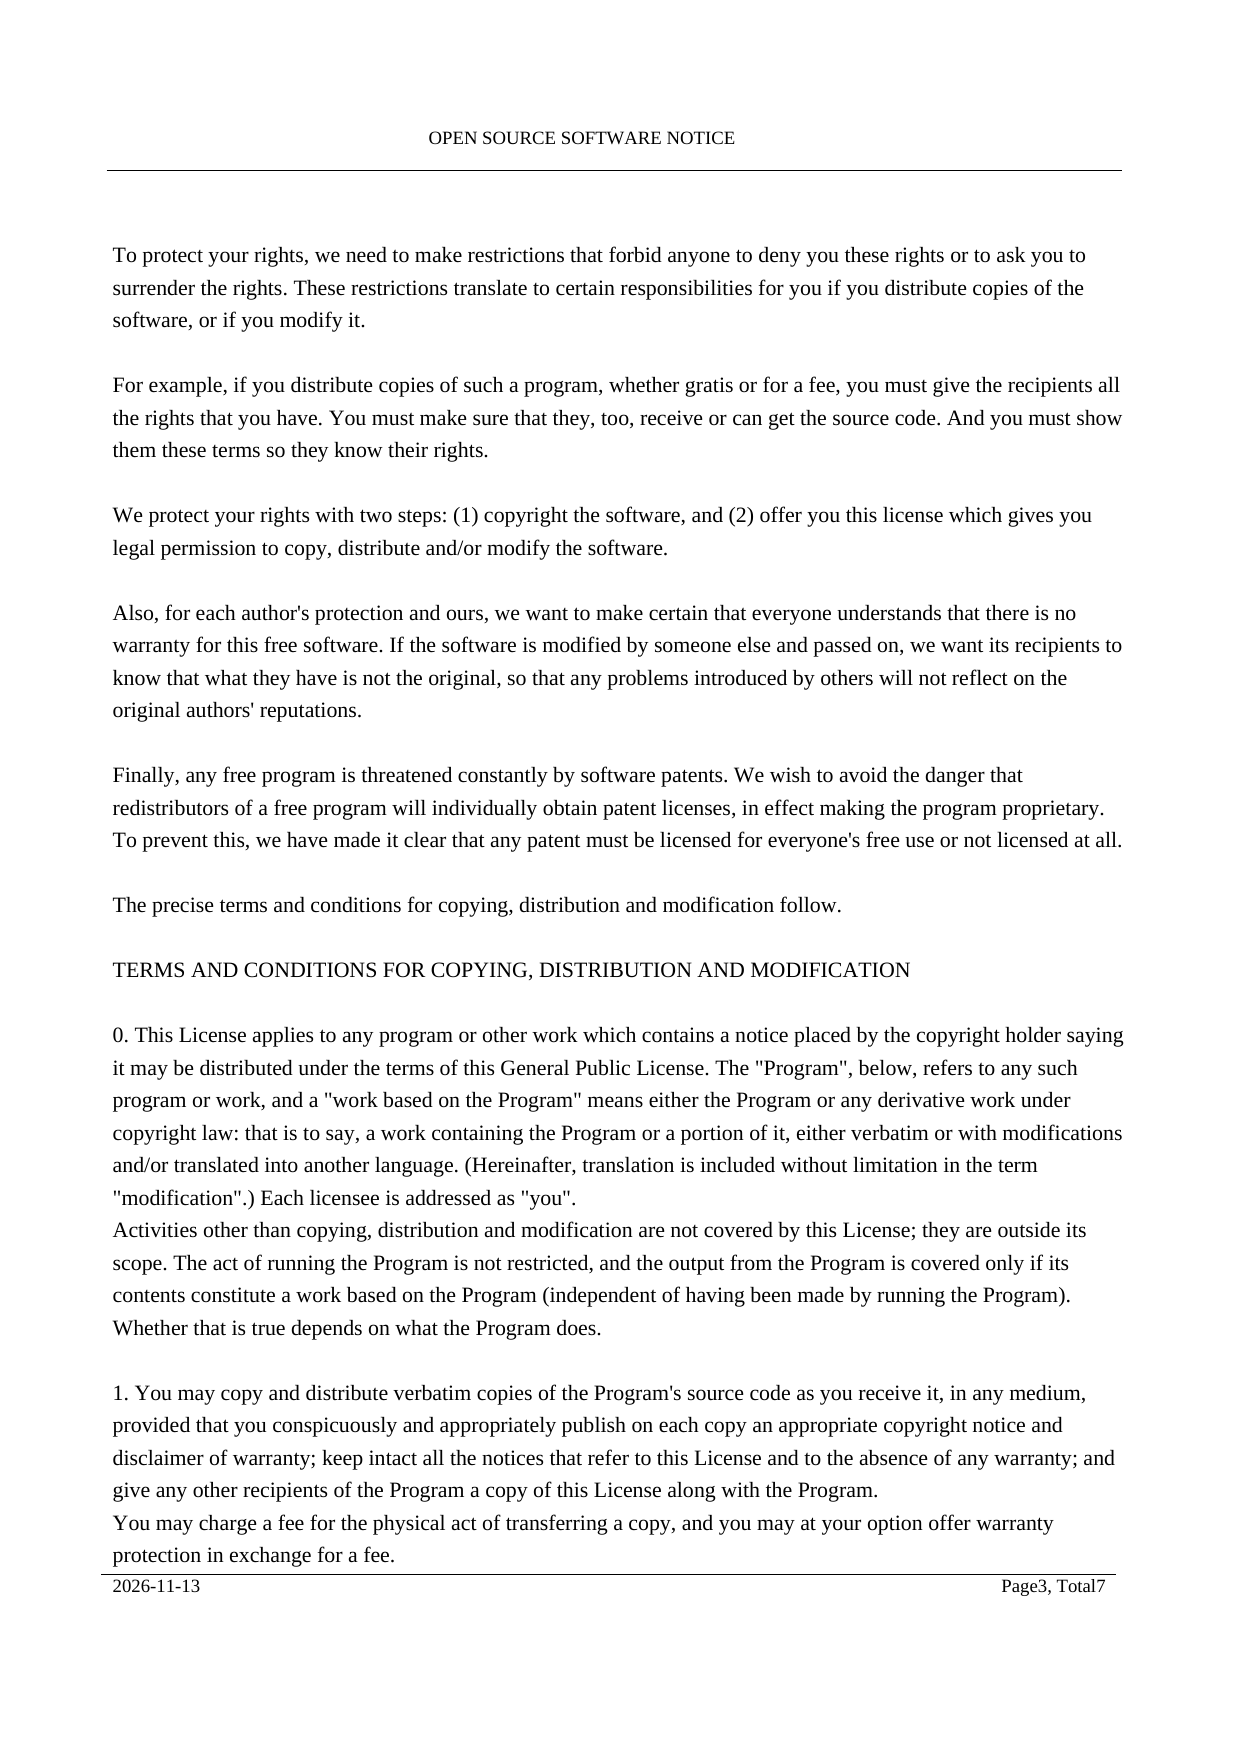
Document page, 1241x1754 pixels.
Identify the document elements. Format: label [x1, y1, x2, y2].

text [112, 206, 1128, 1571]
